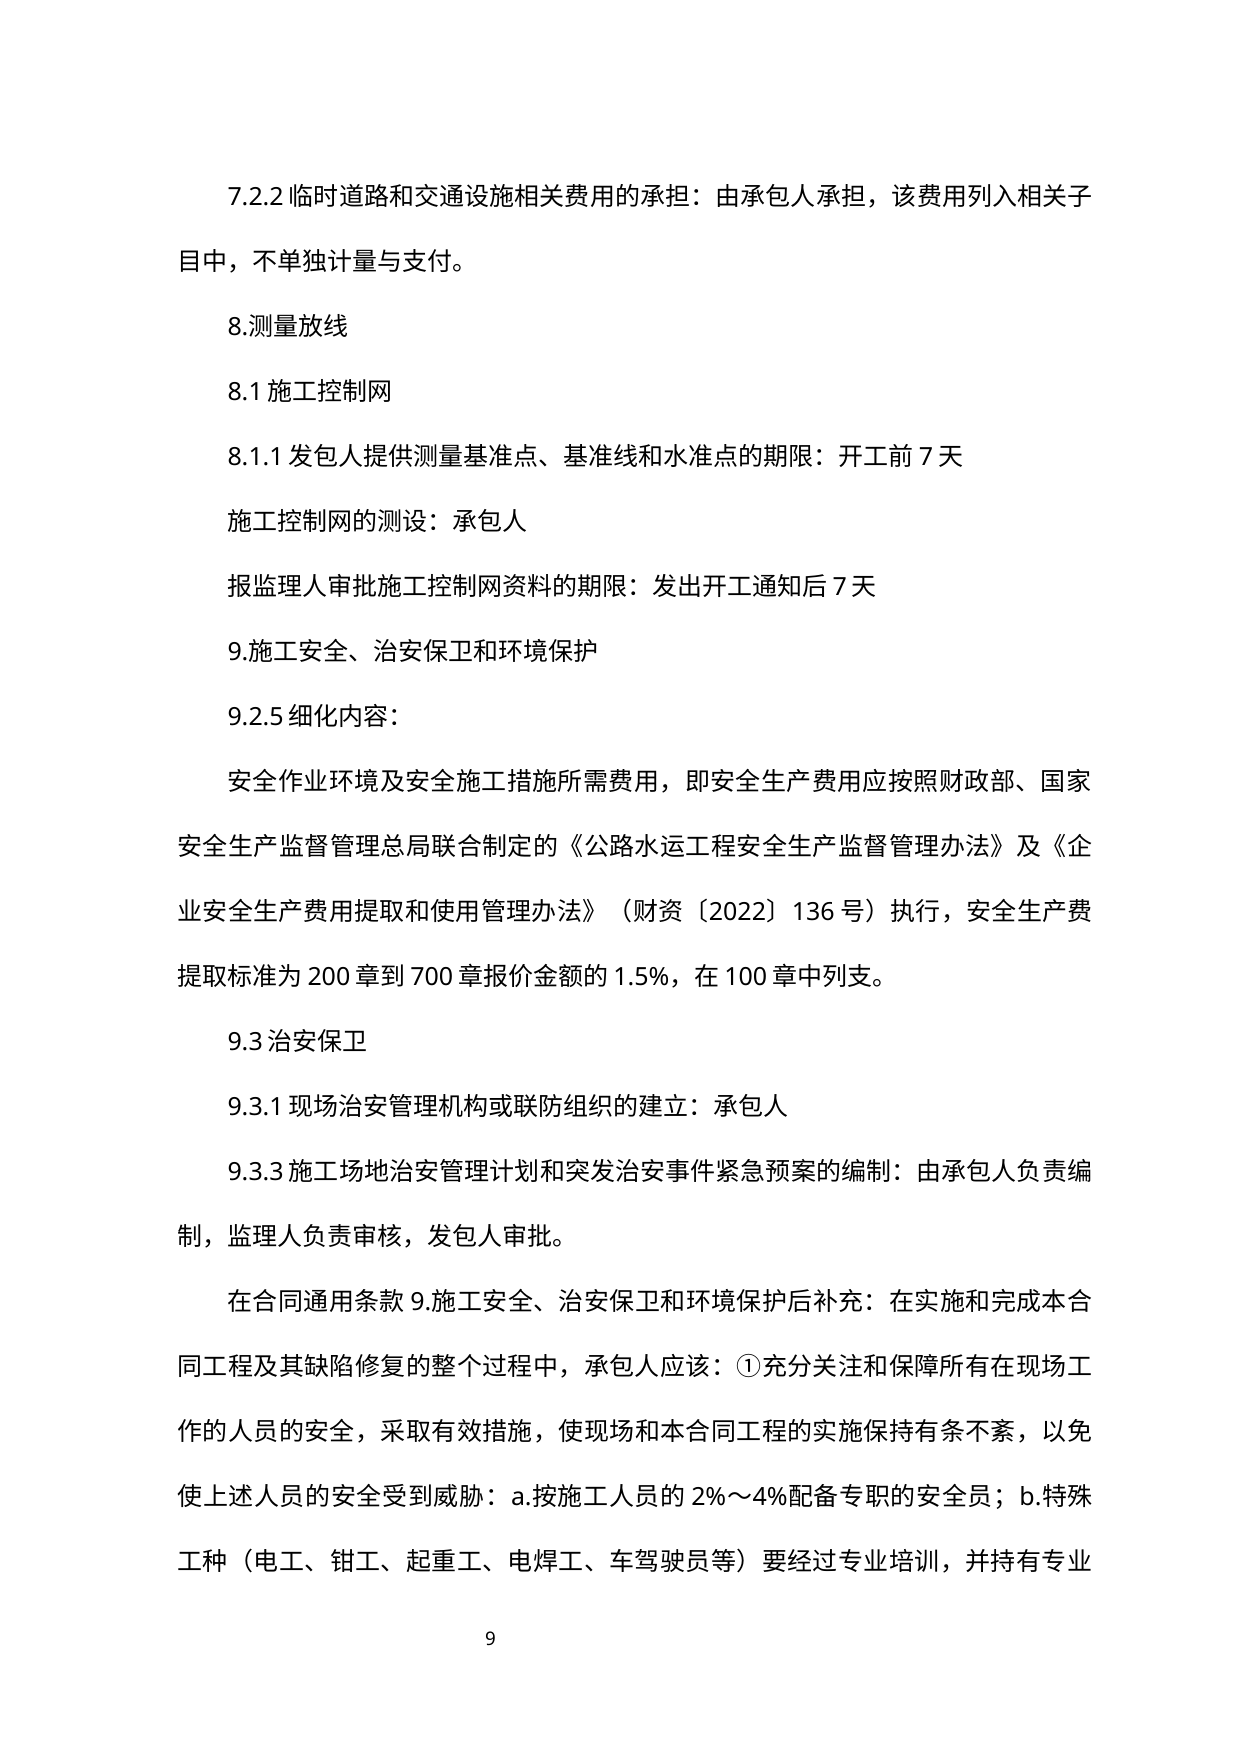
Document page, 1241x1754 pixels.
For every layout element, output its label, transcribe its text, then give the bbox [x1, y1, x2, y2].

text 7.2.2临时道路和交通设施相关费用的承担：由承包人承担，该费用列入相关子目中，不单独计量与支付。 [177, 162, 1093, 292]
text 9.3.3施工场地治安管理计划和突发治安事件紧急预案的编制：由承包人负责编制，监理人负责审核，发包人审批。 [177, 1137, 1093, 1267]
list 安全作业环境及安全施工措施所需费用，即安全生产费用应按照财政部、国家安全生产监督管理总局联合制定的《公路水运工程安全生产监督管理办法》及《企业安全生产费用提取和使用管理办法》（财资〔2022〕136号）执行，安全生产费提取标准为200章到700章报价金额的1.5%，在100章中列支。 [177, 747, 1093, 1007]
list 施工控制网的测设：承包人 [177, 487, 1093, 552]
list 报监理人审批施工控制网资料的期限：发出开工通知后7天 [177, 552, 1093, 617]
list 8.1.1发包人提供测量基准点、基准线和水准点的期限：开工前7天 [177, 422, 1093, 487]
text 9.3.1现场治安管理机构或联防组织的建立：承包人 [177, 1072, 1093, 1137]
list 9.施工安全、治安保卫和环境保护 [177, 617, 1093, 682]
list 9.3治安保卫 [177, 1007, 1093, 1072]
list 8.1施工控制网 [177, 357, 1093, 422]
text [177, 1267, 1093, 1592]
list 9.2.5细化内容： [177, 682, 1093, 747]
list 8.测量放线 [177, 292, 1093, 357]
